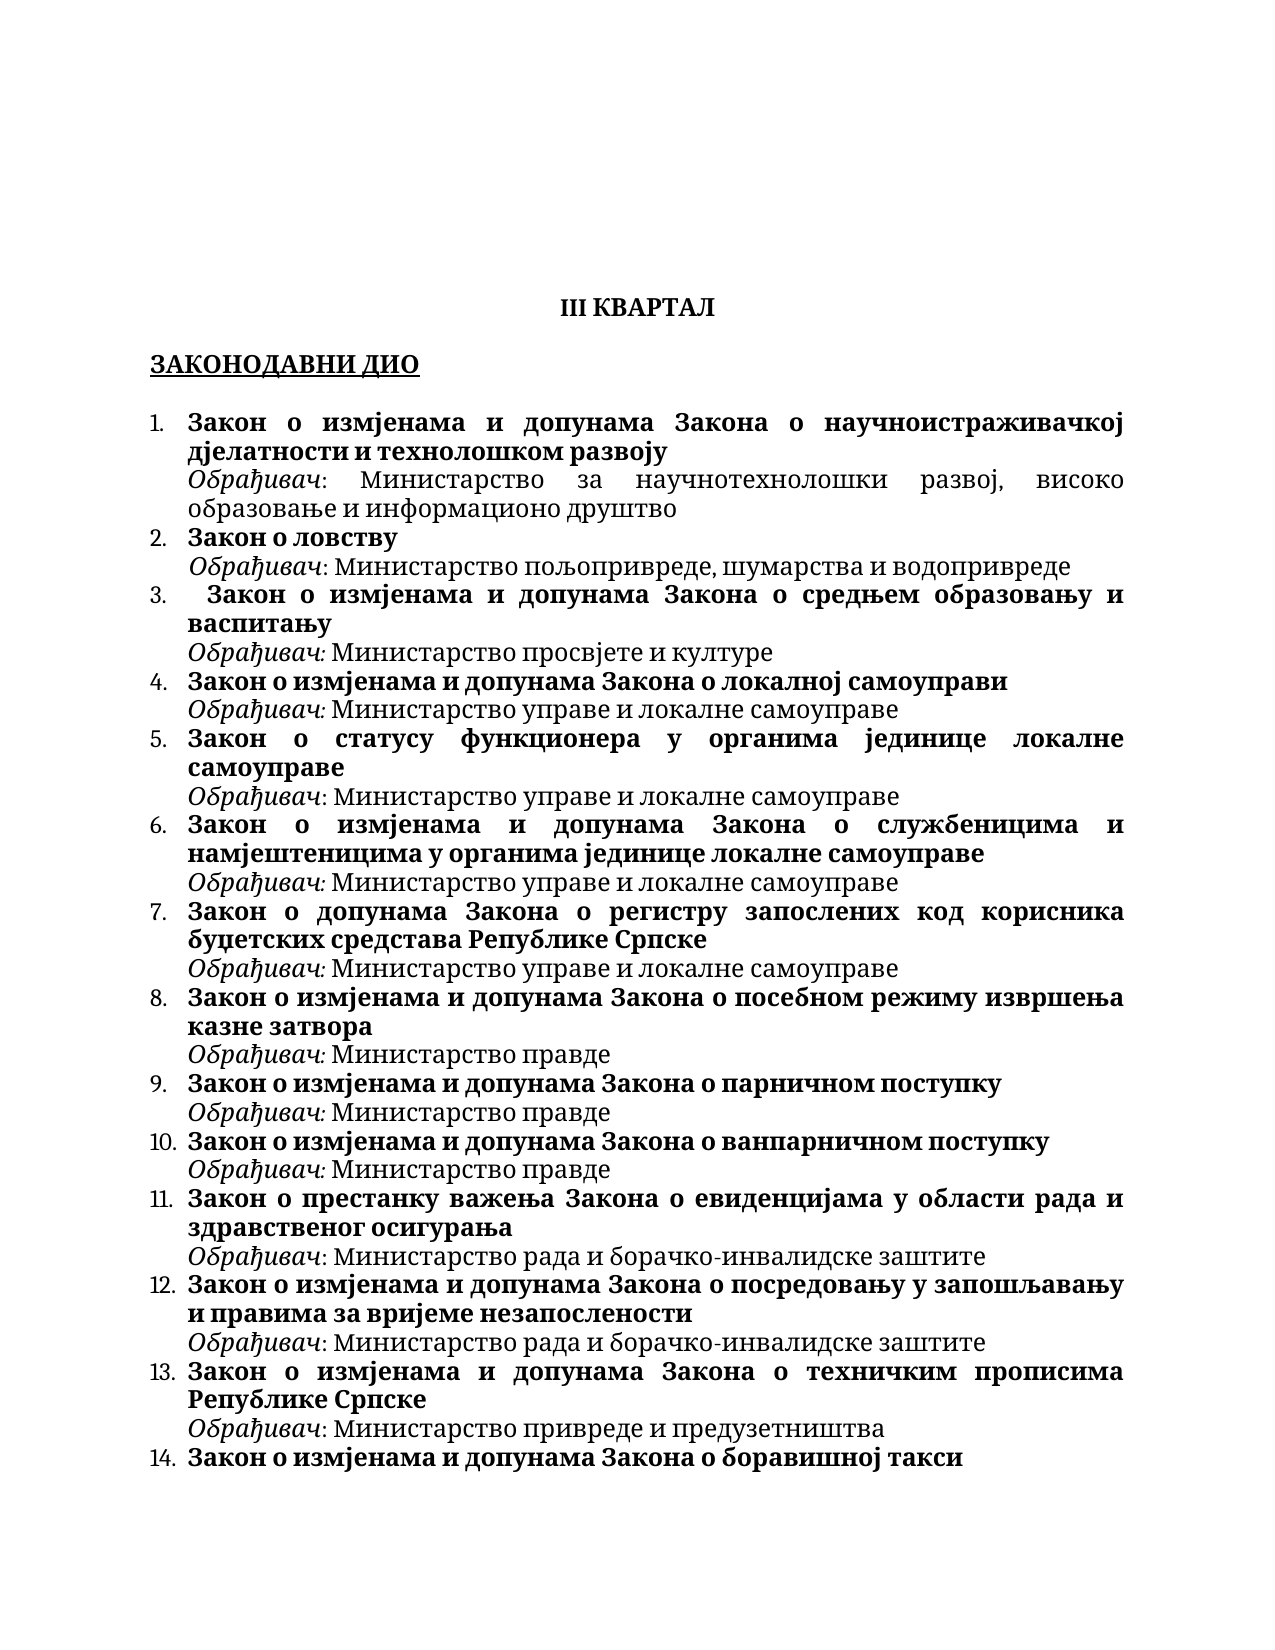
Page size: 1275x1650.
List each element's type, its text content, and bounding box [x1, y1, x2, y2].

list Закон о измјенама и допунама Закона о научноистраживачкој дјелатности и технолошком развоју [150, 409, 1125, 466]
list Закон о измјенама и допунама Закона о посебном режиму извршења казне затвора [150, 984, 1125, 1041]
text Обрађивач: Министарство правде [187, 1099, 1125, 1127]
text Обрађивач: Министарство просвјете и културе [187, 639, 1125, 667]
text III КВАРТАЛ [150, 294, 1125, 322]
text Обрађивач: Mинистарство рада и борачко-инвалидске заштите [187, 1329, 1125, 1357]
list Закон о измјенама и допунама Закона о средњем образовању и васпитању [150, 581, 1125, 639]
list Закон о измјенама и допунама Закона о техничким прописима Републике Српске [150, 1357, 1125, 1415]
list Закон о измјенама и допунама Закона о парничном поступку [150, 1070, 1125, 1099]
list Закон о ловству [150, 524, 1125, 552]
list Закон о престанку важења Закона о евиденцијама у области рада и здравственог осигурања [150, 1185, 1125, 1242]
list Закон о измјенама и допунама Закона о ванпарничном поступку [150, 1127, 1125, 1156]
list Закон о измјенама и допунама Закона о службеницима и намјештеницима у органима јединице локалне самоуправе [150, 811, 1125, 869]
text Обрађивач: Mинистарство привреде и предузетништва [187, 1415, 1125, 1444]
list Закон о измјенама и допунама Закона о посредовању у запошљавању и правима за вријеме незапослености [150, 1271, 1125, 1329]
text Обрађивач: Министарство управе и локалне самоуправе [187, 869, 1125, 897]
text Обрађивач: Mинистарство пољопривреде, шумарства и водопривреде [150, 552, 1125, 581]
list Закон о статусу функционера у органима јединице локалне самоуправе [150, 725, 1125, 782]
text ЗАКОНОДАВНИ ДИО [150, 351, 1125, 380]
text Обрађивач: Mинистарство за научнотехнолошки развој, високо образовање и информационо друштво [187, 466, 1125, 524]
list Закон о измјенама и допунама Закона о боравишној такси [150, 1444, 1125, 1472]
text Обрађивач: Mинистарство управе и локалне самоуправе [187, 782, 1125, 811]
list Закон о допунама Закона о регистру запослених код корисника буџетских средстава Републике Српске [150, 897, 1125, 955]
text Обрађивач: Mинистарство рада и борачко-инвалидске заштите [187, 1242, 1125, 1271]
text Обрађивач: Министарство управе и локалне самоуправе [187, 696, 1125, 725]
list Закон о измјенама и допунама Закона о локалној самоуправи [150, 667, 1125, 696]
text Обрађивач: Министарство управе и локалне самоуправе [187, 955, 1125, 984]
text Обрађивач: Министарство правде [187, 1156, 1125, 1185]
text Обрађивач: Министарство правде [187, 1041, 1125, 1070]
